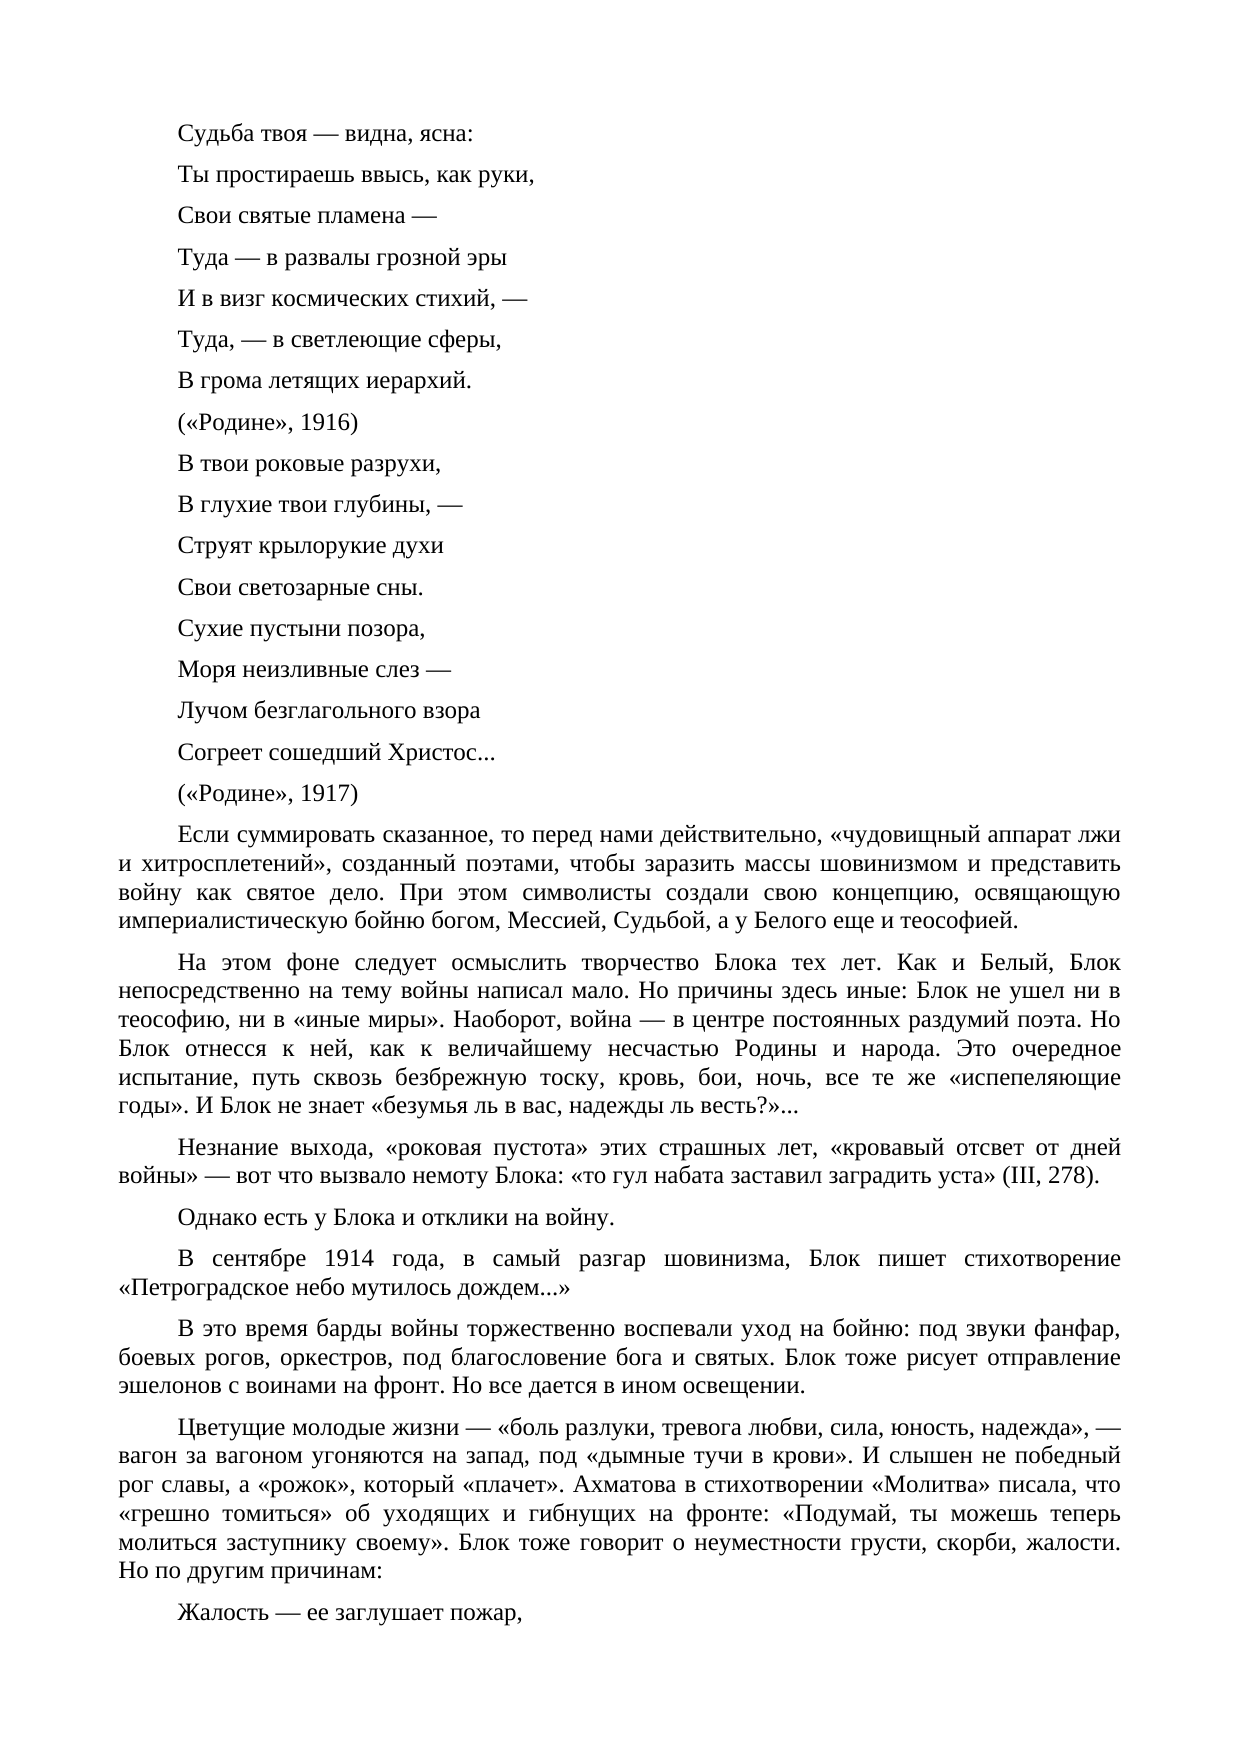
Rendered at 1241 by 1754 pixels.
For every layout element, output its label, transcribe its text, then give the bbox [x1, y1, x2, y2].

text Согреет сошедший Христос... [118, 737, 1122, 766]
text («Родине», 1917) [118, 778, 1122, 807]
text Однако есть у Блока и отклики на войну. [118, 1202, 1122, 1231]
text В это время барды войны торжественно воспевали уход на бойню: под звуки фанфар, боевых рогов, оркестров, под благословение бога и святых. Блок тоже рисует отправление эшелонов с воинами на фронт. Но все дается в ином освещении. [118, 1313, 1122, 1399]
text Судьба твоя — видна, ясна: [118, 118, 1122, 147]
text Жалость — ее заглушает пожар, [118, 1597, 1122, 1626]
text Цветущие молодые жизни — «боль разлуки, тревога любви, сила, юность, надежда», — вагон за вагоном угоняются на запад, под «дымные тучи в крови». И слышен не победный рог славы, а «рожок», который «плачет». Ахматова в стихотворении «Молитва» писала, что «грешно томиться» об уходящих и гибнущих на фронте: «Подумай, ты можешь теперь молиться заступнику своему». Блок тоже говорит о неуместности грусти, скорби, жалости. Но по другим причинам: [118, 1412, 1122, 1584]
text В глухие твои глубины, — [118, 489, 1122, 518]
text Свои светозарные сны. [118, 572, 1122, 601]
text В твои роковые разрухи, [118, 448, 1122, 477]
text Моря неизливные слез — [118, 654, 1122, 683]
text В сентябре 1914 года, в самый разгар шовинизма, Блок пишет стихотворение «Петроградское небо мутилось дождем...» [118, 1243, 1122, 1301]
text Струят крылорукие духи [118, 531, 1122, 559]
text Незнание выхода, «роковая пустота» этих страшных лет, «кровавый отсвет от дней войны» — вот что вызвало немоту Блока: «то гул набата заставил заградить уста» (III, 278). [118, 1132, 1122, 1189]
text И в визг космических стихий, — [118, 283, 1122, 312]
text В грома летящих иерархий. [118, 366, 1122, 394]
text Туда, — в светлеющие сферы, [118, 324, 1122, 353]
text Сухие пустыни позора, [118, 613, 1122, 642]
text Свои святые пламена — [118, 201, 1122, 229]
text На этом фоне следует осмыслить творчество Блока тех лет. Как и Белый, Блок непосредственно на тему войны написал мало. Но причины здесь иные: Блок не ушел ни в теософию, ни в «иные миры». Наоборот, война — в центре постоянных раздумий поэта. Но Блок отнесся к ней, как к величайшему несчастью Родины и народа. Это очередное испытание, путь сквозь безбрежную тоску, кровь, бои, ночь, все те же «испепеляющие годы». И Блок не знает «безумья ль в вас, надежды ль весть?»... [118, 947, 1122, 1119]
text Лучом безглагольного взора [118, 696, 1122, 724]
text («Родине», 1916) [118, 407, 1122, 436]
text Ты простираешь ввысь, как руки, [118, 159, 1122, 188]
text Туда — в развалы грозной эры [118, 242, 1122, 271]
text Если суммировать сказанное, то перед нами действительно, «чудовищный аппарат лжи и хитросплетений», созданный поэтами, чтобы заразить массы шовинизмом и представить войну как святое дело. При этом символисты создали свою концепцию, освящающую империалистическую бойню богом, Мессией, Судьбой, а у Белого еще и теософией. [118, 819, 1122, 934]
